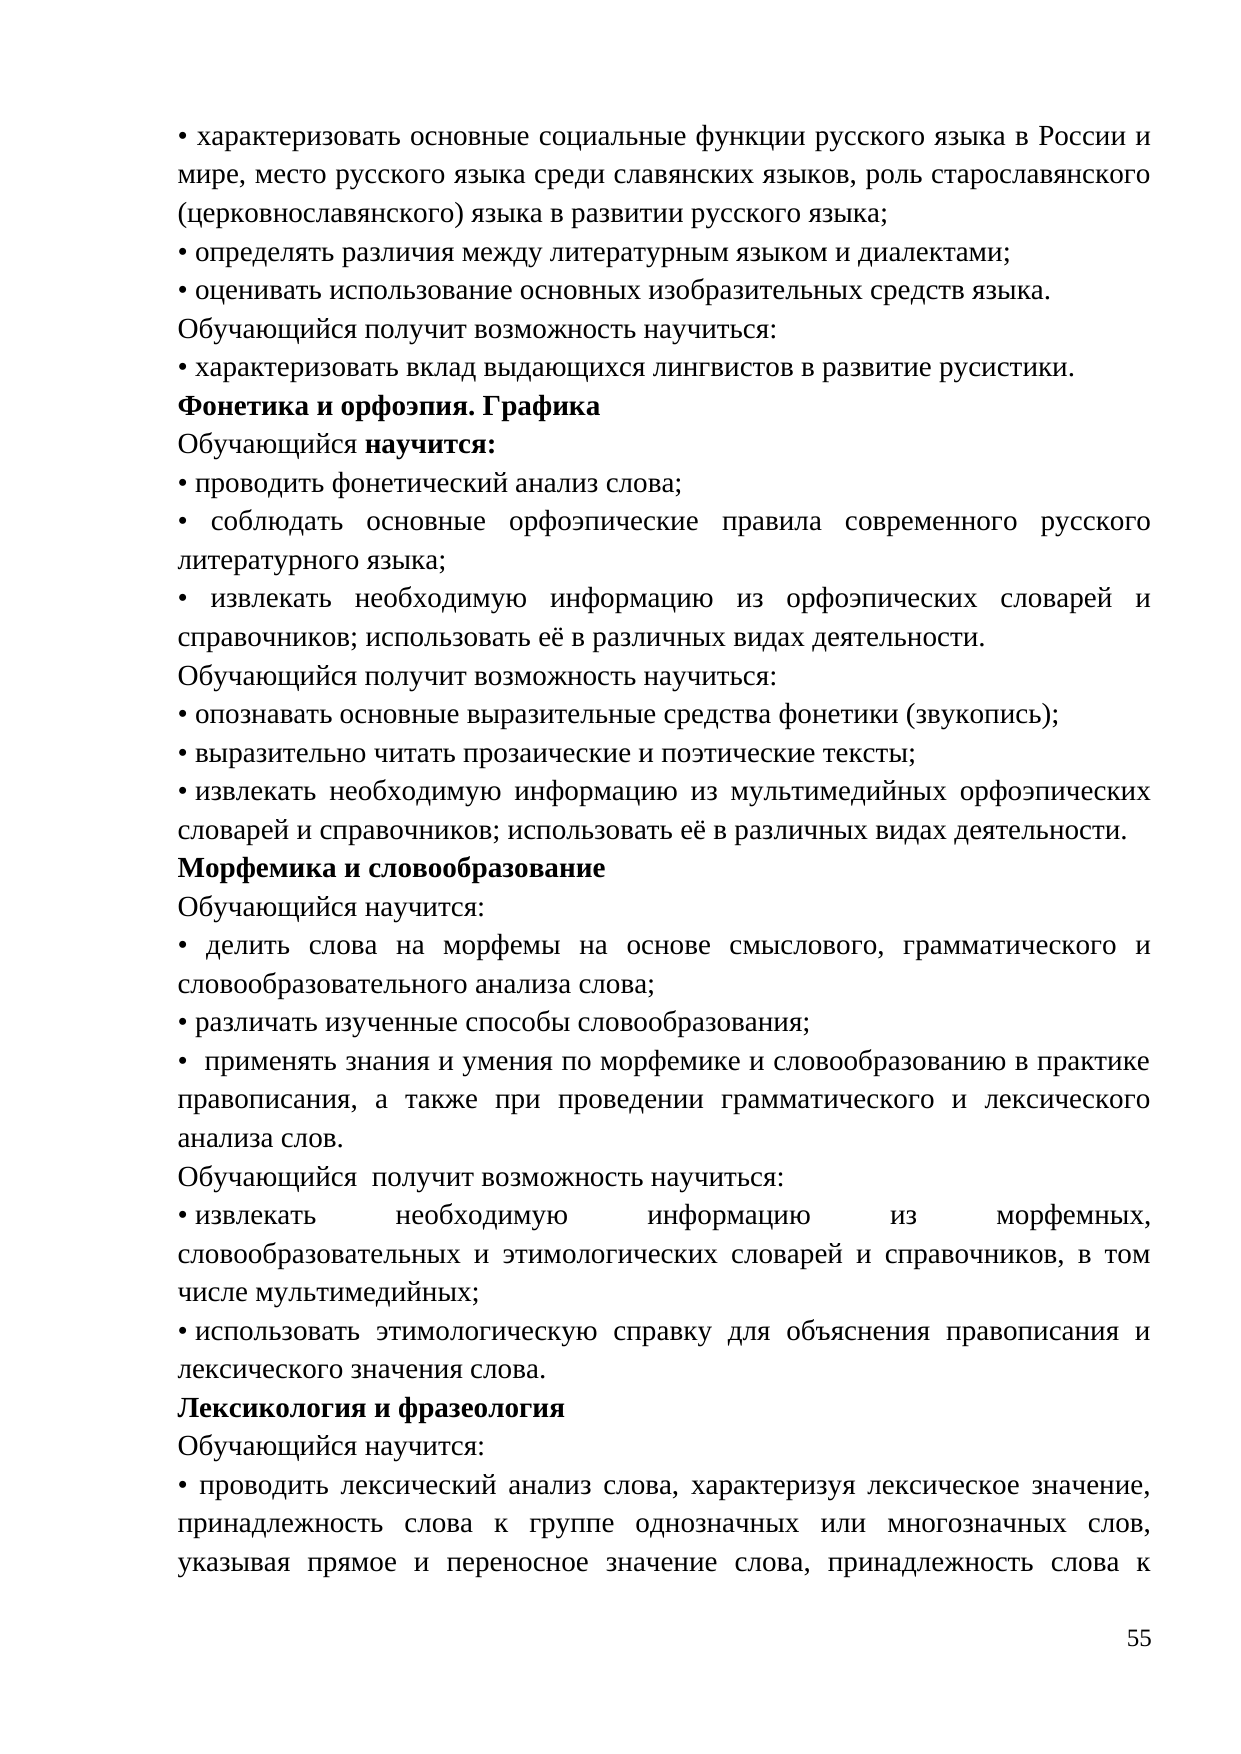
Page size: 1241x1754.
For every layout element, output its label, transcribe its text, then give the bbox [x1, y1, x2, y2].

text • различать изученные способы словообразования; [177, 1004, 1152, 1038]
text Морфемика и словообразование [177, 850, 1152, 884]
text • извлекать необходимую информацию из морфемных, словообразовательных и этимологических словарей и справочников, в том числе мультимедийных; [177, 1197, 1152, 1308]
text • извлекать необходимую информацию из мультимедийных орфоэпических словарей и справочников; использовать её в различных видах деятельности. [177, 773, 1152, 845]
text Обучающийся научится: [177, 889, 1152, 922]
text • применять знания и умения по морфемике и словообразованию в практике правописания, а также при проведении грамматического и лексического анализа слов. [177, 1043, 1152, 1154]
text • определять различия между литературным языком и диалектами; [177, 234, 1152, 267]
text Обучающийся научится: [177, 426, 1152, 460]
text Фонетика и орфоэпия. Графика [177, 388, 1152, 421]
text • проводить фонетический анализ слова; [177, 465, 1152, 498]
text Обучающийся получит возможность научиться: [177, 311, 1152, 344]
text • делить слова на морфемы на основе смыслового, грамматического и словообразовательного анализа слова; [177, 927, 1152, 999]
text • оценивать использование основных изобразительных средств языка. [177, 272, 1152, 306]
text Обучающийся получит возможность научиться: [177, 658, 1152, 691]
text • характеризовать основные социальные функции русского языка в России и мире, место русского языка среди славянских языков, роль старославянского (церковнославянского) языка в развитии русского языка; [177, 118, 1152, 229]
text Обучающийся научится: [177, 1428, 1152, 1462]
text Обучающийся получит возможность научиться: [177, 1159, 1152, 1192]
text • выразительно читать прозаические и поэтические тексты; [177, 735, 1152, 768]
text • извлекать необходимую информацию из орфоэпических словарей и справочников; использовать её в различных видах деятельности. [177, 581, 1152, 653]
text • соблюдать основные орфоэпические правила современного русского литературного языка; [177, 503, 1152, 576]
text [177, 1467, 1152, 1578]
text • использовать этимологическую справку для объяснения правописания и лексического значения слова. [177, 1313, 1152, 1385]
text • опознавать основные выразительные средства фонетики (звукопись); [177, 696, 1152, 730]
text Лексикология и фразеология [177, 1390, 1152, 1423]
text • характеризовать вклад выдающихся лингвистов в развитие русистики. [177, 349, 1152, 383]
